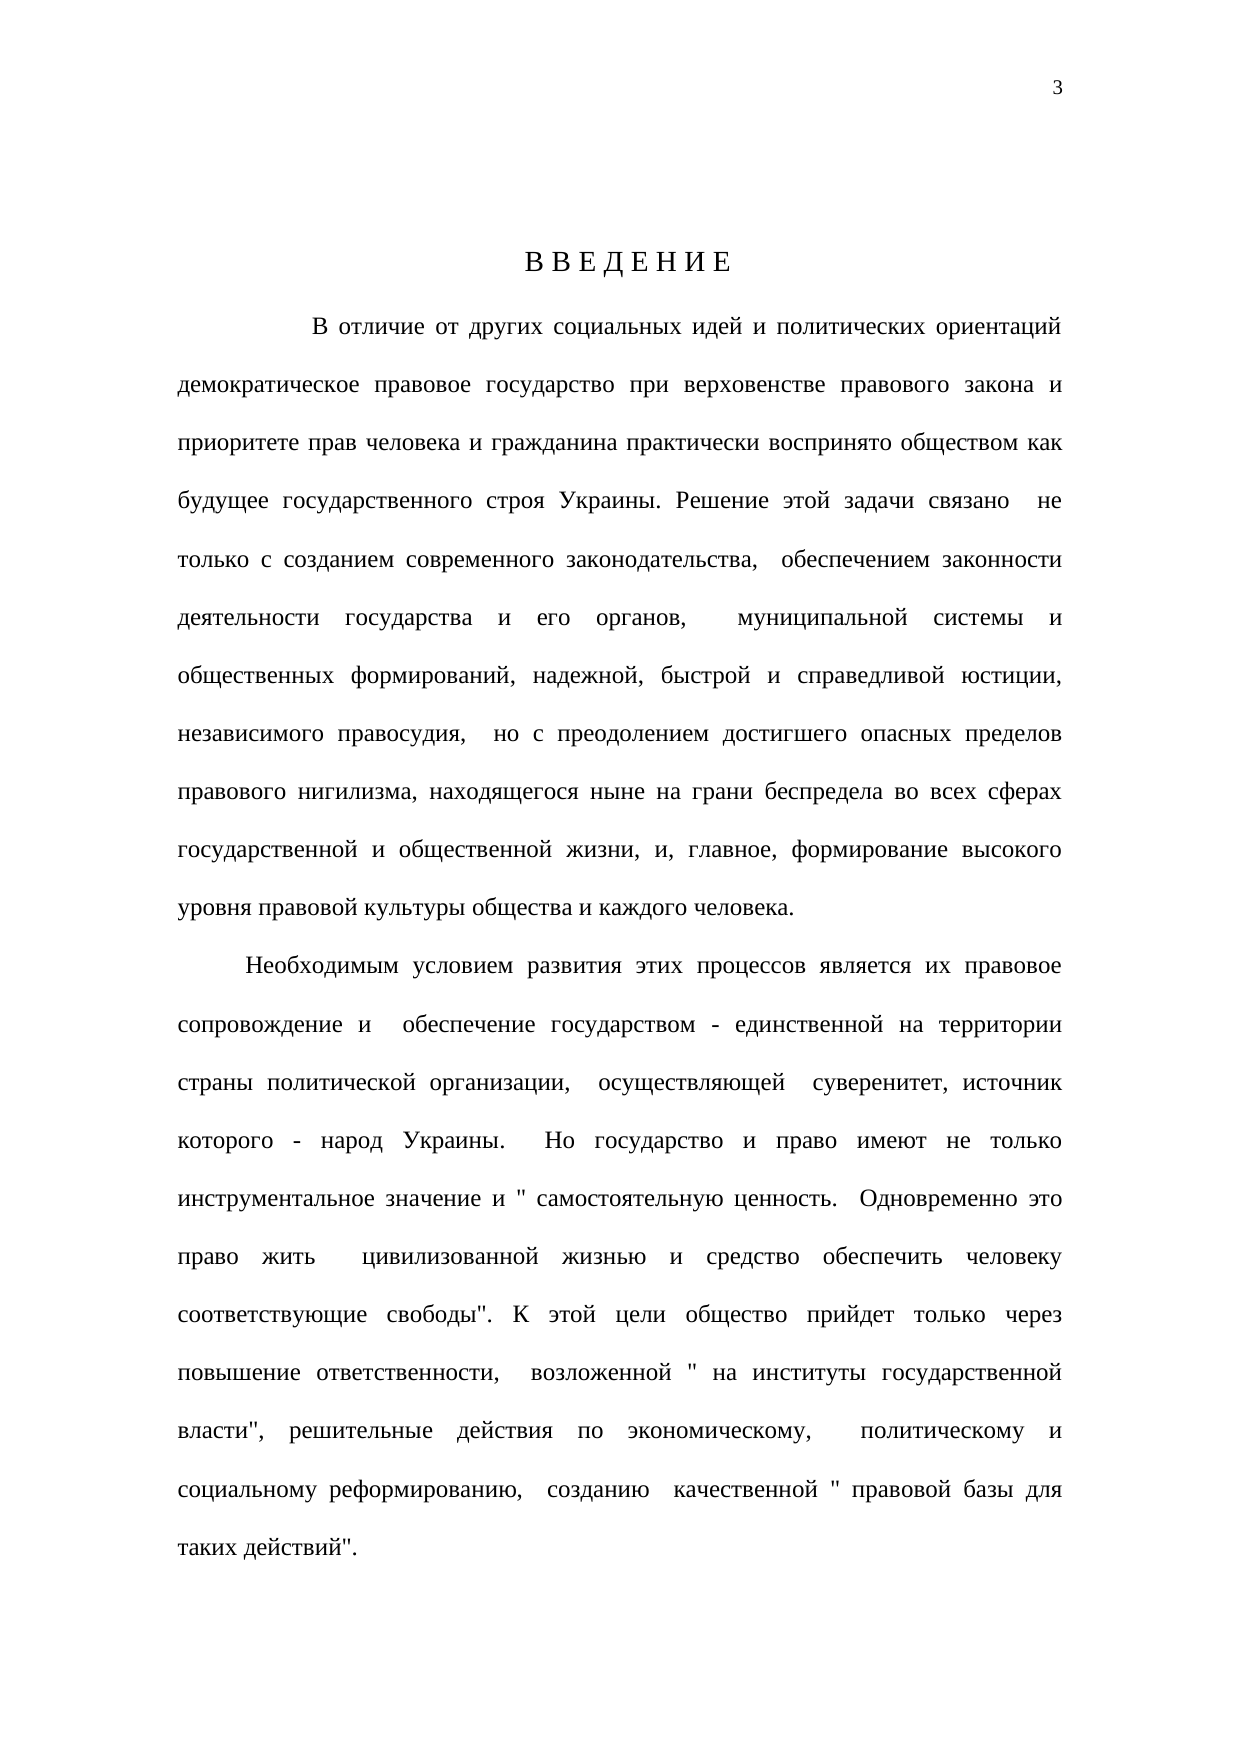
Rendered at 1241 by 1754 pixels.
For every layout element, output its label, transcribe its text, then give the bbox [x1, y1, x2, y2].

text Необходимым условием развития этих процессов является их правовое сопровождение и обеспечение государством - единственной на территории страны политической организации, осуществляющей суверенитет, источник которого - народ Украины. Но государство и право имеют не только инструментальное значение и " самостоятельную ценность. Одновременно это право жить цивилизованной жизнью и средство обеспечить человеку соответствующие свободы". К этой цели общество прийдет только через повышение ответственности, возложенной " на институты государственной власти", решительные действия по экономическому, политическому и социальному реформированию, созданию качественной " правовой базы для таких действий". [177, 950, 1063, 1561]
text В В Е Д Е Н И Е [177, 244, 1063, 277]
text В отличие от других социальных идей и политических ориентаций демократическое правовое государство при верховенстве правового закона и приоритете прав человека и гражданина практически воспринято обществом как будущее государственного строя Украины. Решение этой задачи связано не только с созданием современного законодательства, обеспечением законности деятельности государства и его органов, муниципальной системы и общественных формирований, надежной, быстрой и справедливой юстиции, независимого правосудия, но с преодолением достигшего опасных пределов правового нигилизма, находящегося ныне на грани беспредела во всех сферах государственной и общественной жизни, и, главное, формирование высокого уровня правовой культуры общества и каждого человека. [177, 311, 1063, 921]
